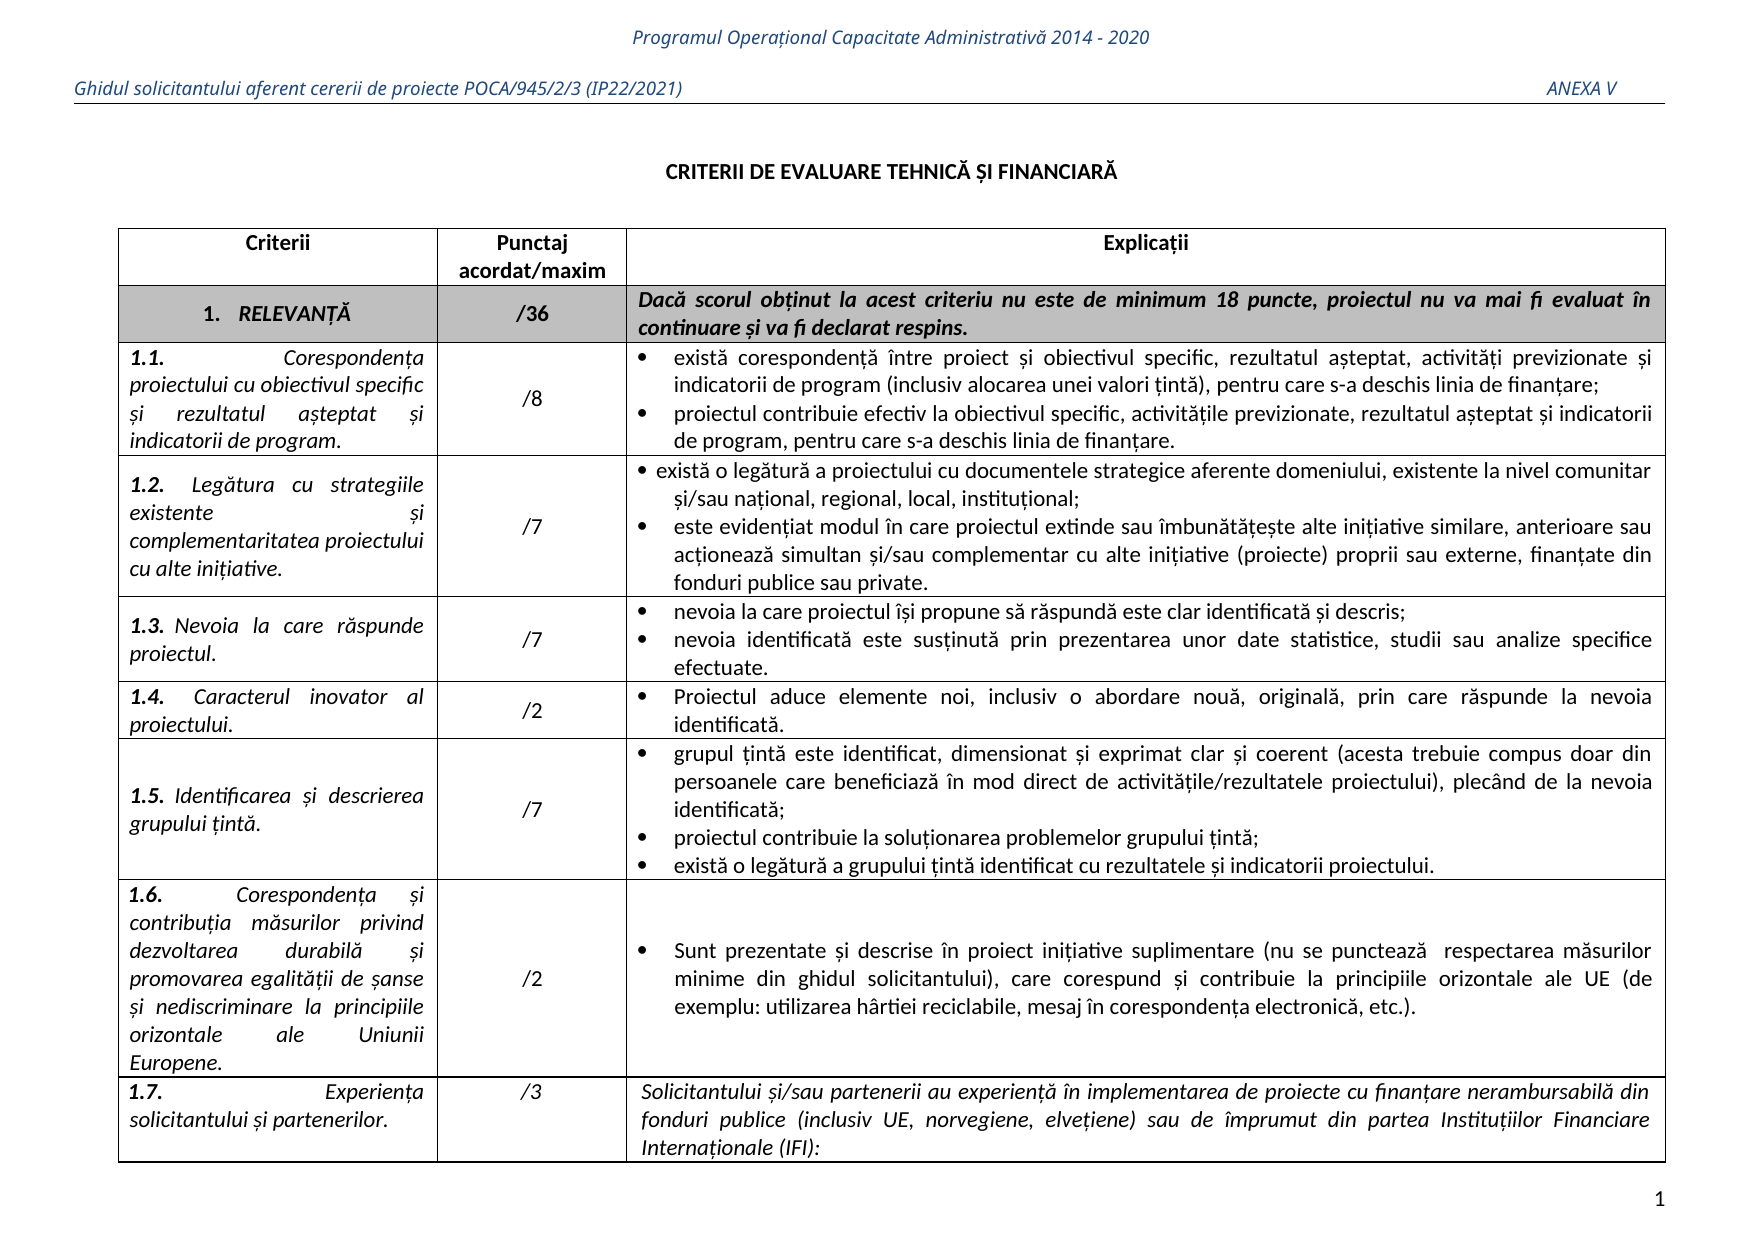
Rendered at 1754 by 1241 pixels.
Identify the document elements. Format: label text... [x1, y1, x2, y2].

table_cell /7 [438, 739, 626, 879]
table_cell /2 [438, 682, 626, 738]
table_cell /2 [438, 880, 626, 1076]
table_cell Caracterul inovator al proiectului. [119, 682, 437, 738]
table_cell nevoia la care proiectul își propune să răspundă este clar identificată și descris; nevoia identificată este susținută prin prezentarea unor date statistice, studii sau analize specifice efectuate. [627, 597, 1665, 681]
table_cell /7 [438, 597, 626, 681]
table_cell /8 [438, 343, 626, 455]
table_cell RELEVANȚĂ [119, 286, 437, 342]
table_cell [627, 1078, 1665, 1161]
table_cell /36 [438, 286, 626, 342]
table_header Criterii [119, 229, 437, 284]
table_cell Proiectul aduce elemente noi, inclusiv o abordare nouă, originală, prin care răspunde la nevoia identificată. [627, 682, 1665, 738]
table_cell /3 [438, 1078, 626, 1161]
table_header Punctaj acordat/maxim [438, 229, 626, 284]
table_cell există o legătură a proiectului cu documentele strategice aferente domeniului, existente la nivel comunitar și/sau național, regional, local, instituțional; este evidențiat modul în care proiectul extinde sau îmbunătățește alte inițiative similare, anterioare sau acționează simultan și/sau complementar cu alte inițiative (proiecte) proprii sau externe, finanțate din fonduri publice sau private. [627, 456, 1665, 596]
table_cell Identificarea și descrierea grupului țintă. [119, 739, 437, 879]
table_cell Corespondența proiectului cu obiectivul specific și rezultatul așteptat și indicatorii de program. [119, 343, 437, 455]
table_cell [119, 1078, 437, 1161]
table_cell Corespondența și contribuția măsurilor privind dezvoltarea durabilă și promovarea egalității de șanse și nediscriminare la principiile orizontale ale Uniunii Europene. [119, 880, 437, 1076]
table_cell grupul țintă este identificat, dimensionat și exprimat clar și coerent (acesta trebuie compus doar din persoanele care beneficiază în mod direct de activitățile/rezultatele proiectului), plecând de la nevoia identificată; proiectul contribuie la soluționarea problemelor grupului țintă; există o legătură a grupului țintă identificat cu rezultatele și indicatorii proiectului. [627, 739, 1665, 879]
table_cell /7 [438, 456, 626, 596]
table_cell Sunt prezentate și descrise în proiect inițiative suplimentare (nu se punctează respectarea măsurilor minime din ghidul solicitantului), care corespund și contribuie la principiile orizontale ale UE (de exemplu: utilizarea hârtiei reciclabile, mesaj în corespondența electronică, etc.). [627, 880, 1665, 1076]
table_cell Nevoia la care răspunde proiectul. [119, 597, 437, 681]
table_cell Dacă scorul obținut la acest criteriu nu este de minimum 18 puncte, proiectul nu va mai fi evaluat în continuare și va fi declarat respins. [627, 286, 1665, 342]
table_cell există corespondență între proiect și obiectivul specific, rezultatul așteptat, activități previzionate și indicatorii de program (inclusiv alocarea unei valori țintă), pentru care s-a deschis linia de finanțare; proiectul contribuie efectiv la obiectivul specific, activitățile previzionate, rezultatul așteptat și indicatorii de program, pentru care s-a deschis linia de finanțare. [627, 343, 1665, 455]
table_header Explicații [627, 229, 1665, 284]
table_cell Legătura cu strategiile existente și complementaritatea proiectului cu alte inițiative. [119, 456, 437, 596]
text CRITERII DE EVALUARE TEHNICĂ ȘI FINANCIARĂ [118, 157, 1665, 185]
